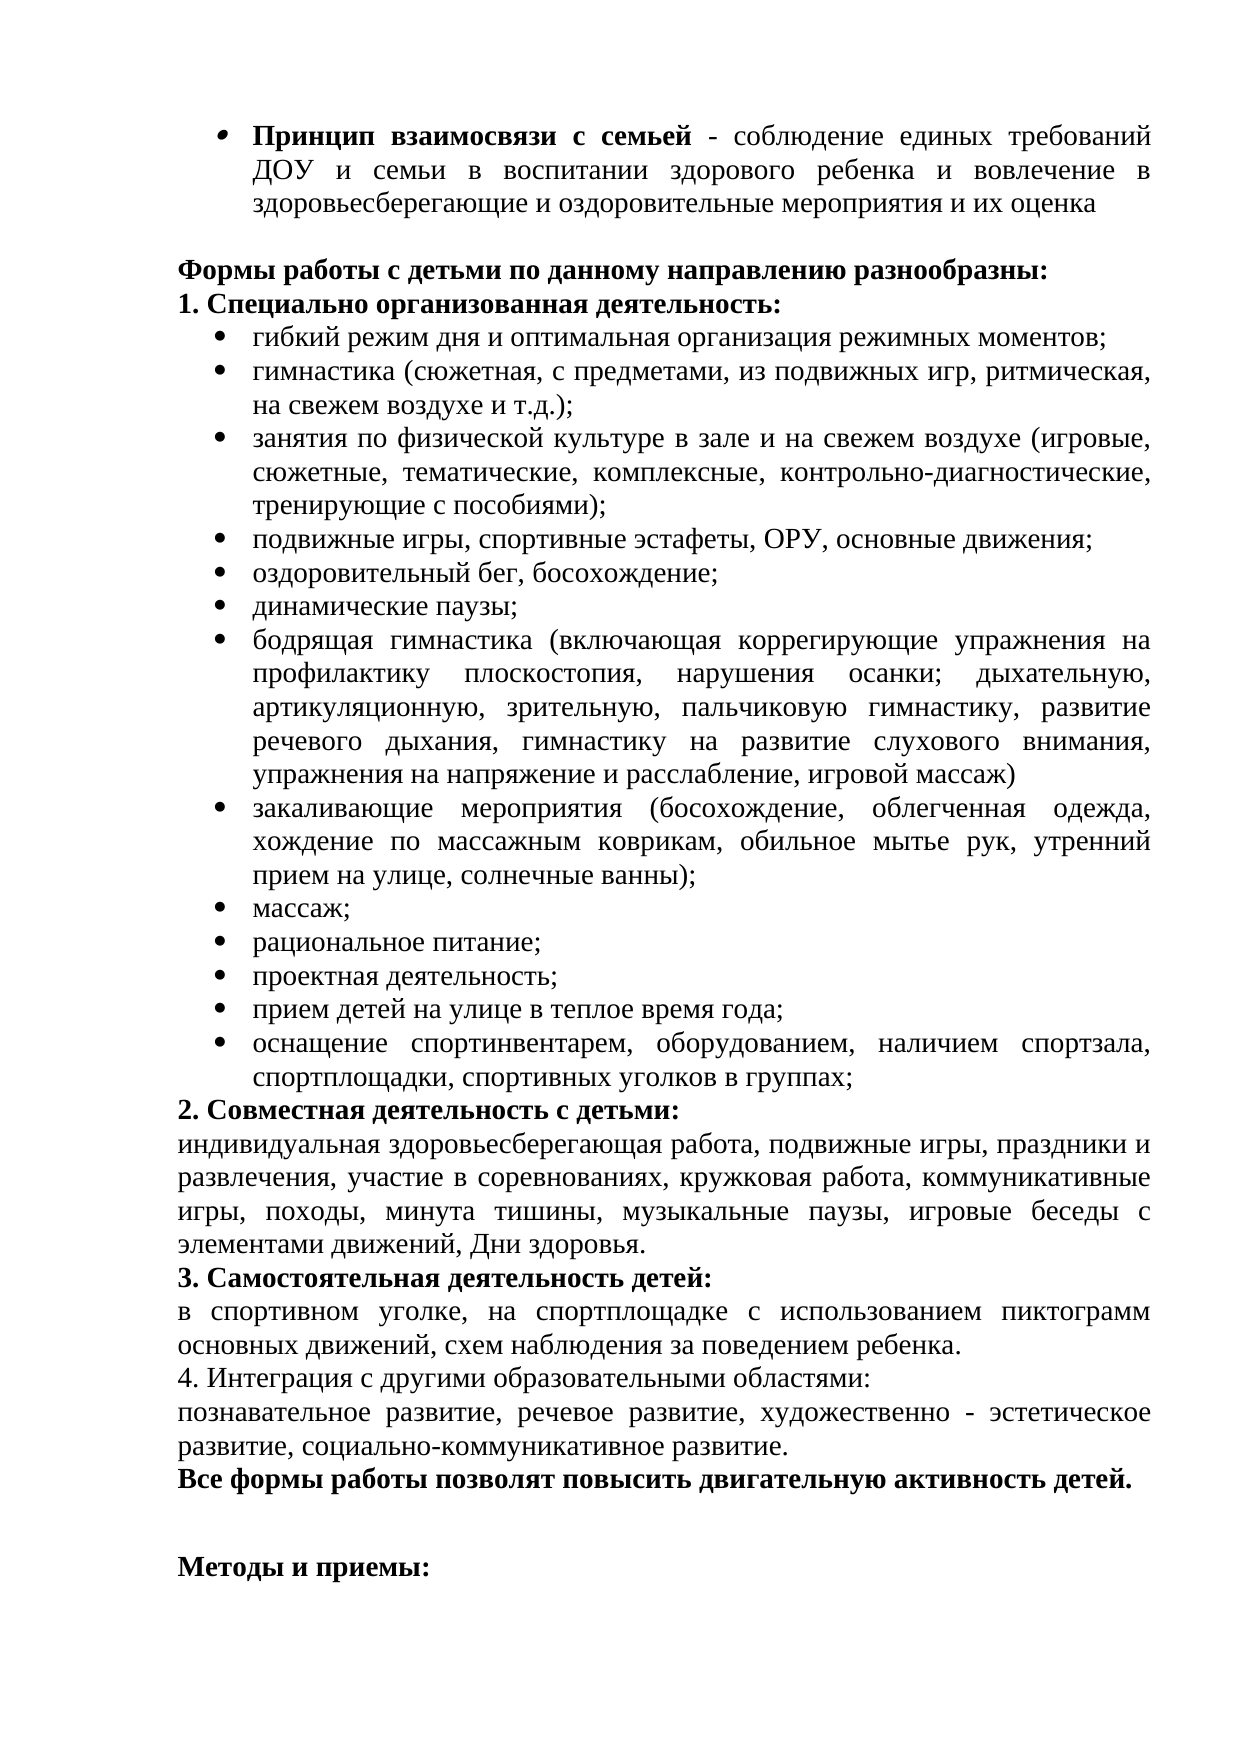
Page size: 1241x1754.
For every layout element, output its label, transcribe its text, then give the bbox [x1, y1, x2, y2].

list подвижные игры, спортивные эстафеты, ОРУ, основные движения; [215, 521, 1152, 555]
text 2. Совместная деятельность с детьми: [177, 1092, 1152, 1126]
text в спортивном уголке, на спортплощадке с использованием пиктограмм основных движений, схем наблюдения за поведением ребенка. [177, 1293, 1152, 1361]
list оснащение спортинвентарем, оборудованием, наличием спортзала, спортплощадки, спортивных уголков в группах; [215, 1025, 1152, 1092]
list оздоровительный бег, босохождение; [215, 555, 1152, 588]
list Принцип взаимосвязи с семьей - соблюдение единых требований ДОУ и семьи в воспитании здорового ребенка и вовлечение в здоровьесберегающие и оздоровительные мероприятия и их оценка [215, 118, 1152, 219]
text Методы и приемы: [177, 1549, 1152, 1583]
text 4. Интеграция с другими образовательными областями: [177, 1361, 1152, 1394]
text познавательное развитие, речевое развитие, художественно - эстетическое развитие, социально-коммуникативное развитие. [177, 1394, 1152, 1461]
list прием детей на улице в теплое время года; [215, 991, 1152, 1025]
list динамические паузы; [215, 588, 1152, 622]
list закаливающие мероприятия (босохождение, облегченная одежда, хождение по массажным коврикам, обильное мытье рук, утренний прием на улице, солнечные ванны); [215, 790, 1152, 891]
text 3. Самостоятельная деятельность детей: [177, 1260, 1152, 1293]
text Все формы работы позволят повысить двигательную активность детей. [177, 1461, 1152, 1495]
list массаж; [215, 891, 1152, 924]
list бодрящая гимнастика (включающая коррегирующие упражнения на профилактику плоскостопия, нарушения осанки; дыхательную, артикуляционную, зрительную, пальчиковую гимнастику, развитие речевого дыхания, гимнастику на развитие слухового внимания, упражнения на напряжение и расслабление, игровой массаж) [215, 622, 1152, 790]
list гибкий режим дня и оптимальная организация режимных моментов; [215, 319, 1152, 353]
text Формы работы с детьми по данному направлению разнообразны: [177, 252, 1152, 286]
list занятия по физической культуре в зале и на свежем воздухе (игровые, сюжетные, тематические, комплексные, контрольно-диагностические, тренирующие с пособиями); [215, 420, 1152, 521]
text индивидуальная здоровьесберегающая работа, подвижные игры, праздники и развлечения, участие в соревнованиях, кружковая работа, коммуникативные игры, походы, минута тишины, музыкальные паузы, игровые беседы с элементами движений, Дни здоровья. [177, 1126, 1152, 1260]
list гимнастика (сюжетная, с предметами, из подвижных игр, ритмическая, на свежем воздухе и т.д.); [215, 353, 1152, 420]
list проектная деятельность; [215, 958, 1152, 991]
text 1. Специально организованная деятельность: [177, 286, 1152, 319]
list рациональное питание; [215, 924, 1152, 958]
